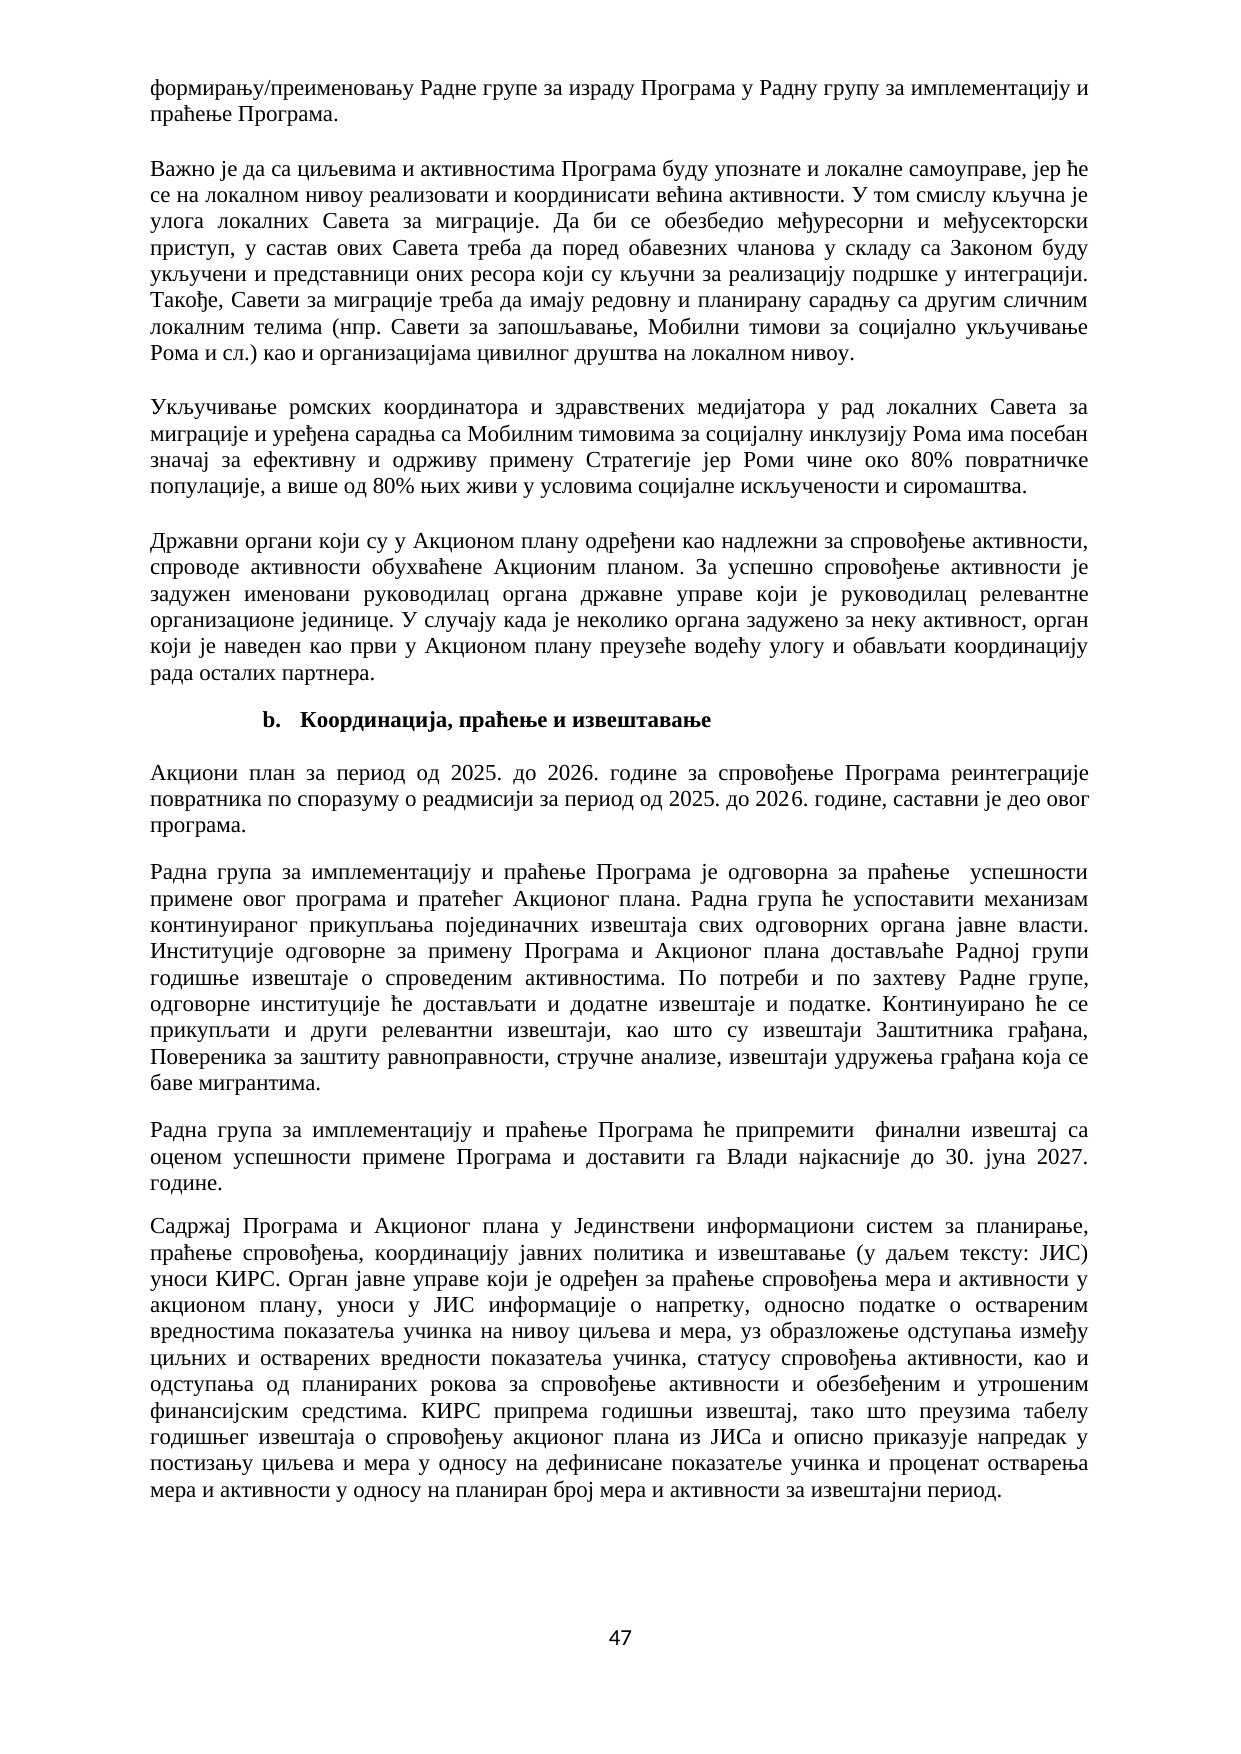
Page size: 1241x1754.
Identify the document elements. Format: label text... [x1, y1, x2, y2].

text Укључивање ромских координатора и здравствених медијатора у рад локалних Савета за миграције и уређена сарадња са Мобилним тимовима за социјалну инклузију Рома има посебан значај за ефективну и одрживу примену Стратегије јер Роми чине око 80% повратничке популације, а више од 80% њих живи у условима социјалне искључености и сиромаштва. [150, 393, 1090, 499]
text Државни органи који су у Акционом плану одређени као надлежни за спровођење активности, спроводе активности обухваћене Акционим планом. За успешно спровођење активности је задужен именовани руководилац органа државне управе који је руководилац релевантне организационе јединице. У случају када је неколико органа задужено за неку активност, орган који је наведен као први у Акционом плану преузеће водећу улогу и обављати координацију рада осталих партнера. [150, 527, 1090, 685]
text Акциони план за период од 2025. до 2026. године за спровођење Програма реинтеграције повратника по споразуму о реадмисији за период од 2025. до 2026. године, саставни је део овог програма. [150, 758, 1090, 838]
text Радна група за имплементацију и праћење Програма ће припремити финални извештај са оценом успешности примене Програма и доставити га Влади најкасније до 30. јуна 2027. године. [150, 1116, 1090, 1196]
subtitle Координација, праћење и извештавање [262, 706, 1090, 732]
text Радна група за имплементацију и праћење Програма је одговорна за праћење успешности примене овог програма и пратећег Акционог плана. Радна група ће успоставити механизам континуираног прикупљања појединачних извештаја свих одговорних органа јавне власти. Институције одговорне за примену Програма и Акционог плана достављаће Радној групи годишње извештаје о спроведеним активностима. По потреби и по захтеву Радне групе, одговорне институције ће достављати и додатне извештаје и податке. Континуирано ће се прикупљати и други релевантни извештаји, као што су извештаји Заштитника грађана, Повереника за заштиту равноправности, стручне анализе, извештаји удружења грађана која се баве мигрантима. [150, 858, 1090, 1096]
text Важно је да са циљевима и активностима Програма буду упознате и локалне самоуправе, јер ће се на локалном нивоу реализовати и координисати већина активности. У том смислу кључна је улога локалних Савета за миграције. Да би се обезбедио међуресорни и међусекторски приступ, у састав ових Савета треба да поред обавезних чланова у складу са Законом буду укључени и представници оних ресора који су кључни за реализацију подршке у интеграцији. Такође, Савети за миграције треба да имају редовну и планирану сарадњу са другим сличним локалним телима (нпр. Савети за запошљавање, Мобилни тимови за социјално укључивање Рома и сл.) као и организацијама цивилног друштва на локалном нивоу. [150, 154, 1090, 365]
text Садржај Програма и Акционог плана у Јединствени информациони систем за планирање, праћење спровођења, координацију јавних политика и извештавање (у даљем тексту: ЈИС) уноси КИРС. Орган јавне управе који је одређен за праћење спровођења мера и активности у акционом плану, уноси у ЈИС информације о напретку, односно податке о оствареним вредностима показатеља учинка на нивоу циљева и мера, уз образложење одступања између циљних и остварених вредности показатеља учинка, статусу спровођења активности, као и одступања од планираних рокова за спровођење активности и обезбеђеним и утрошеним финансијским средстима. КИРС припрема годишњи извештај, тако што преузима табелу годишњег извештаја о спровођењу акционог плана из ЈИСа и описно приказује напредак у постизању циљева и мера у односу на дефинисане показатеље учинка и проценат остварења мера и активности у односу на планиран број мера и активности за извештајни период. [150, 1212, 1090, 1502]
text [150, 74, 1090, 127]
